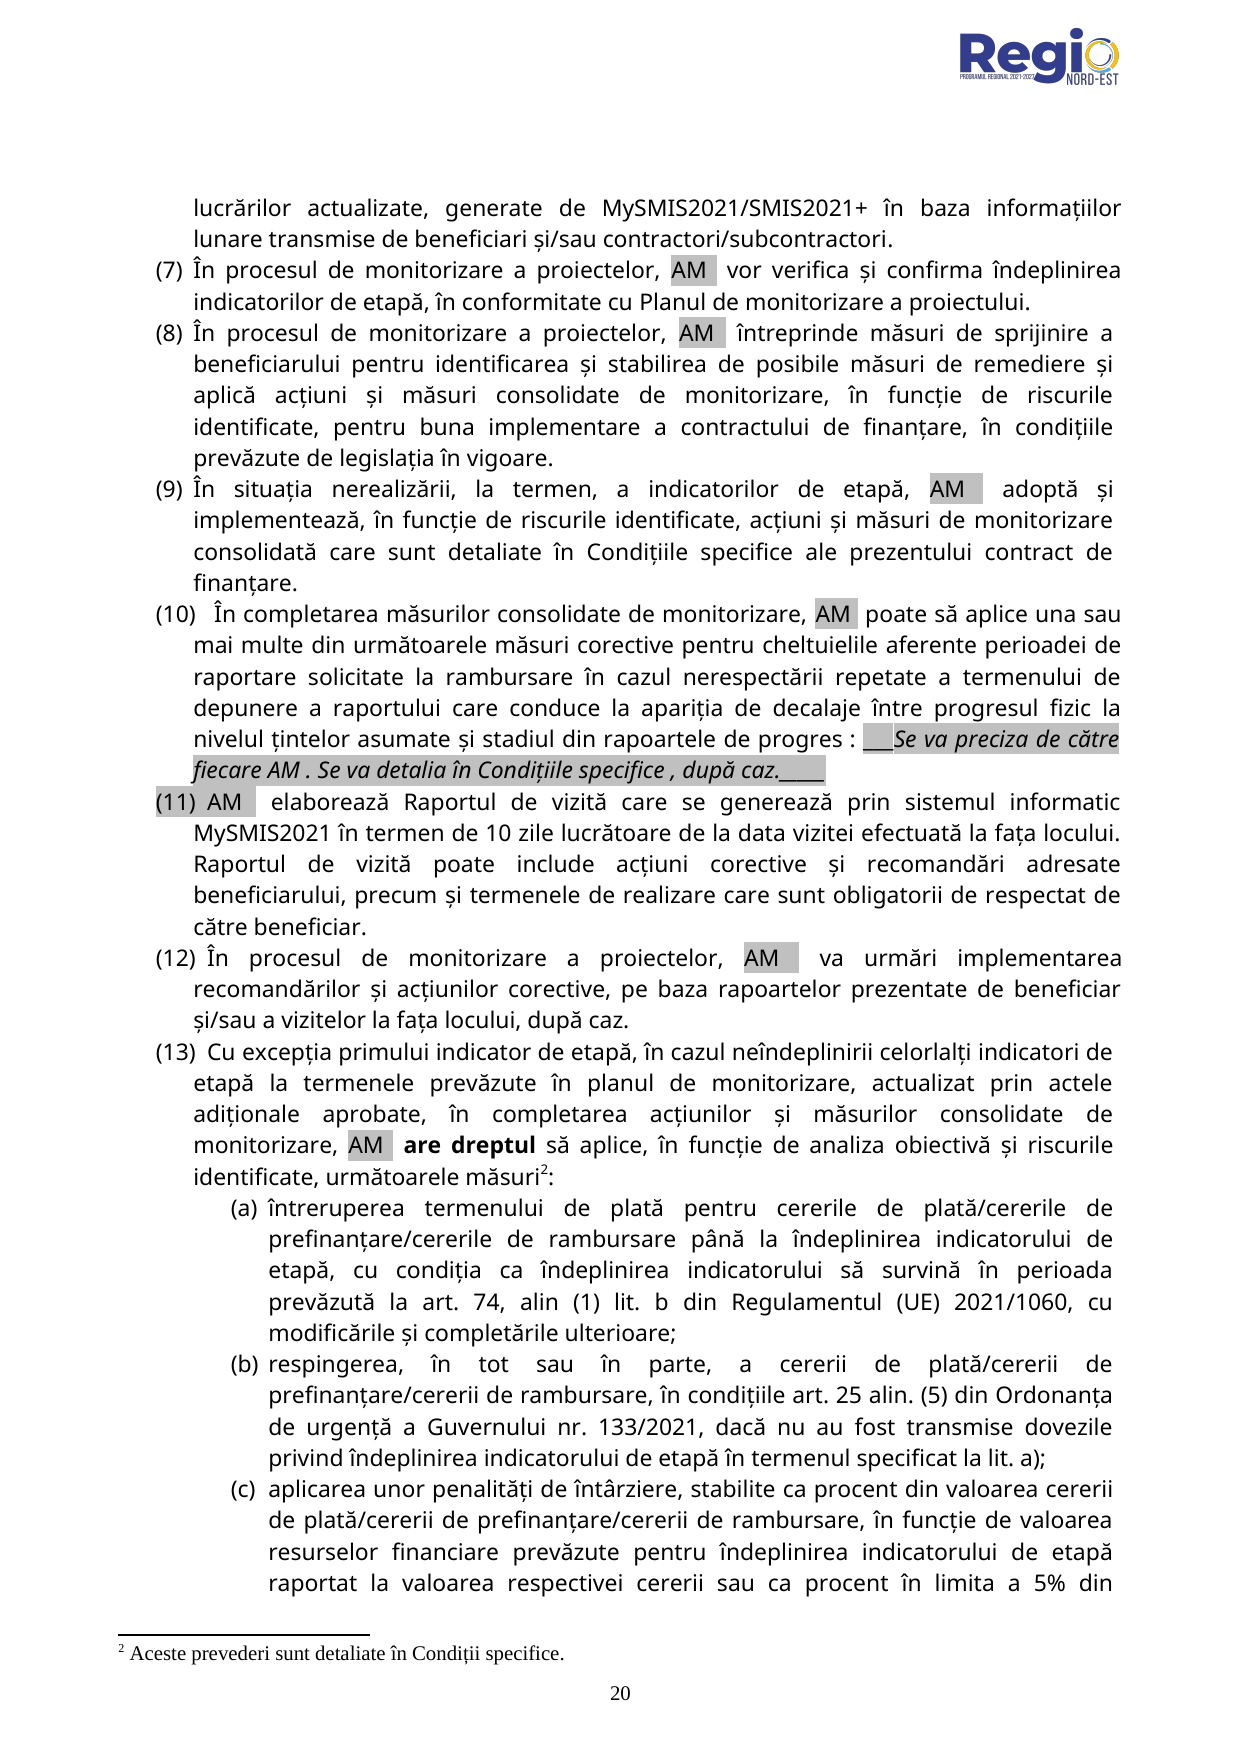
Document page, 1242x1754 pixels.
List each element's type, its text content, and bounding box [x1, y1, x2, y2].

list În procesul de monitorizare a proiectelor, AM întreprinde măsuri de sprijinire a beneficiarului pentru identificarea și stabilirea de posibile măsuri de remediere și aplică acțiuni și măsuri consolidate de monitorizare, în funcție de riscurile identificate, pentru buna implementare a contractului de finanțare, în condițiile prevăzute de legislația în vigoare. [156, 317, 1114, 473]
list În completarea măsurilor consolidate de monitorizare, AM poate să aplice una sau mai multe din următoarele măsuri corective pentru cheltuielile aferente perioadei de raportare solicitate la rambursare în cazul nerespectării repetate a termenului de depunere a raportului care conduce la apariția de decalaje între progresul fizic la nivelul țintelor asumate și stadiul din rapoartele de progres : ___Se va preciza de către fiecare AM . Se va detalia în Condițiile specifice , după caz._____ [156, 598, 1122, 786]
list AM elaborează Raportul de vizită care se generează prin sistemul informatic MySMIS2021 în termen de 10 zile lucrătoare de la data vizitei efectuată la fața locului. Raportul de vizită poate include acțiuni corective și recomandări adresate beneficiarului, precum și termenele de realizare care sunt obligatorii de respectat de către beneficiar. [156, 786, 1122, 942]
list În procesul de monitorizare a proiectelor, AM vor verifica și confirma îndeplinirea indicatorilor de etapă, în conformitate cu Planul de monitorizare a proiectului. [156, 254, 1122, 317]
picture [957, 24, 1123, 88]
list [156, 192, 1122, 254]
list întreruperea termenului de plată pentru cererile de plată/cererile de prefinanțare/cererile de rambursare până la îndeplinirea indicatorului de etapă, cu condiția ca îndeplinirea indicatorului să survină în perioada prevăzută la art. 74, alin (1) lit. b din Regulamentul (UE) 2021/1060, cu modificările și completările ulterioare; [231, 1192, 1114, 1348]
list În situația nerealizării, la termen, a indicatorilor de etapă, AM adoptă și implementează, în funcție de riscurile identificate, acțiuni și măsuri de monitorizare consolidată care sunt detaliate în Condițiile specifice ale prezentului contract de finanțare. [156, 473, 1114, 598]
list respingerea, în tot sau în parte, a cererii de plată/cererii de prefinanțare/cererii de rambursare, în condițiile art. 25 alin. (5) din Ordonanța de urgență a Guvernului nr. 133/2021, dacă nu au fost transmise dovezile privind îndeplinirea indicatorului de etapă în termenul specificat la lit. a); [231, 1348, 1114, 1473]
list În procesul de monitorizare a proiectelor, AM va urmări implementarea recomandărilor și acțiunilor corective, pe baza rapoartelor prezentate de beneficiar și/sau a vizitelor la fața locului, după caz. [156, 942, 1122, 1036]
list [231, 1473, 1114, 1598]
list Cu excepția primului indicator de etapă, în cazul neîndeplinirii celorlalți indicatori de etapă la termenele prevăzute în planul de monitorizare, actualizat prin actele adiționale aprobate, în completarea acțiunilor și măsurilor consolidate de monitorizare, AM are dreptul să aplice, în funcție de analiza obiectivă și riscurile identificate, următoarele măsuri: [156, 1036, 1114, 1192]
